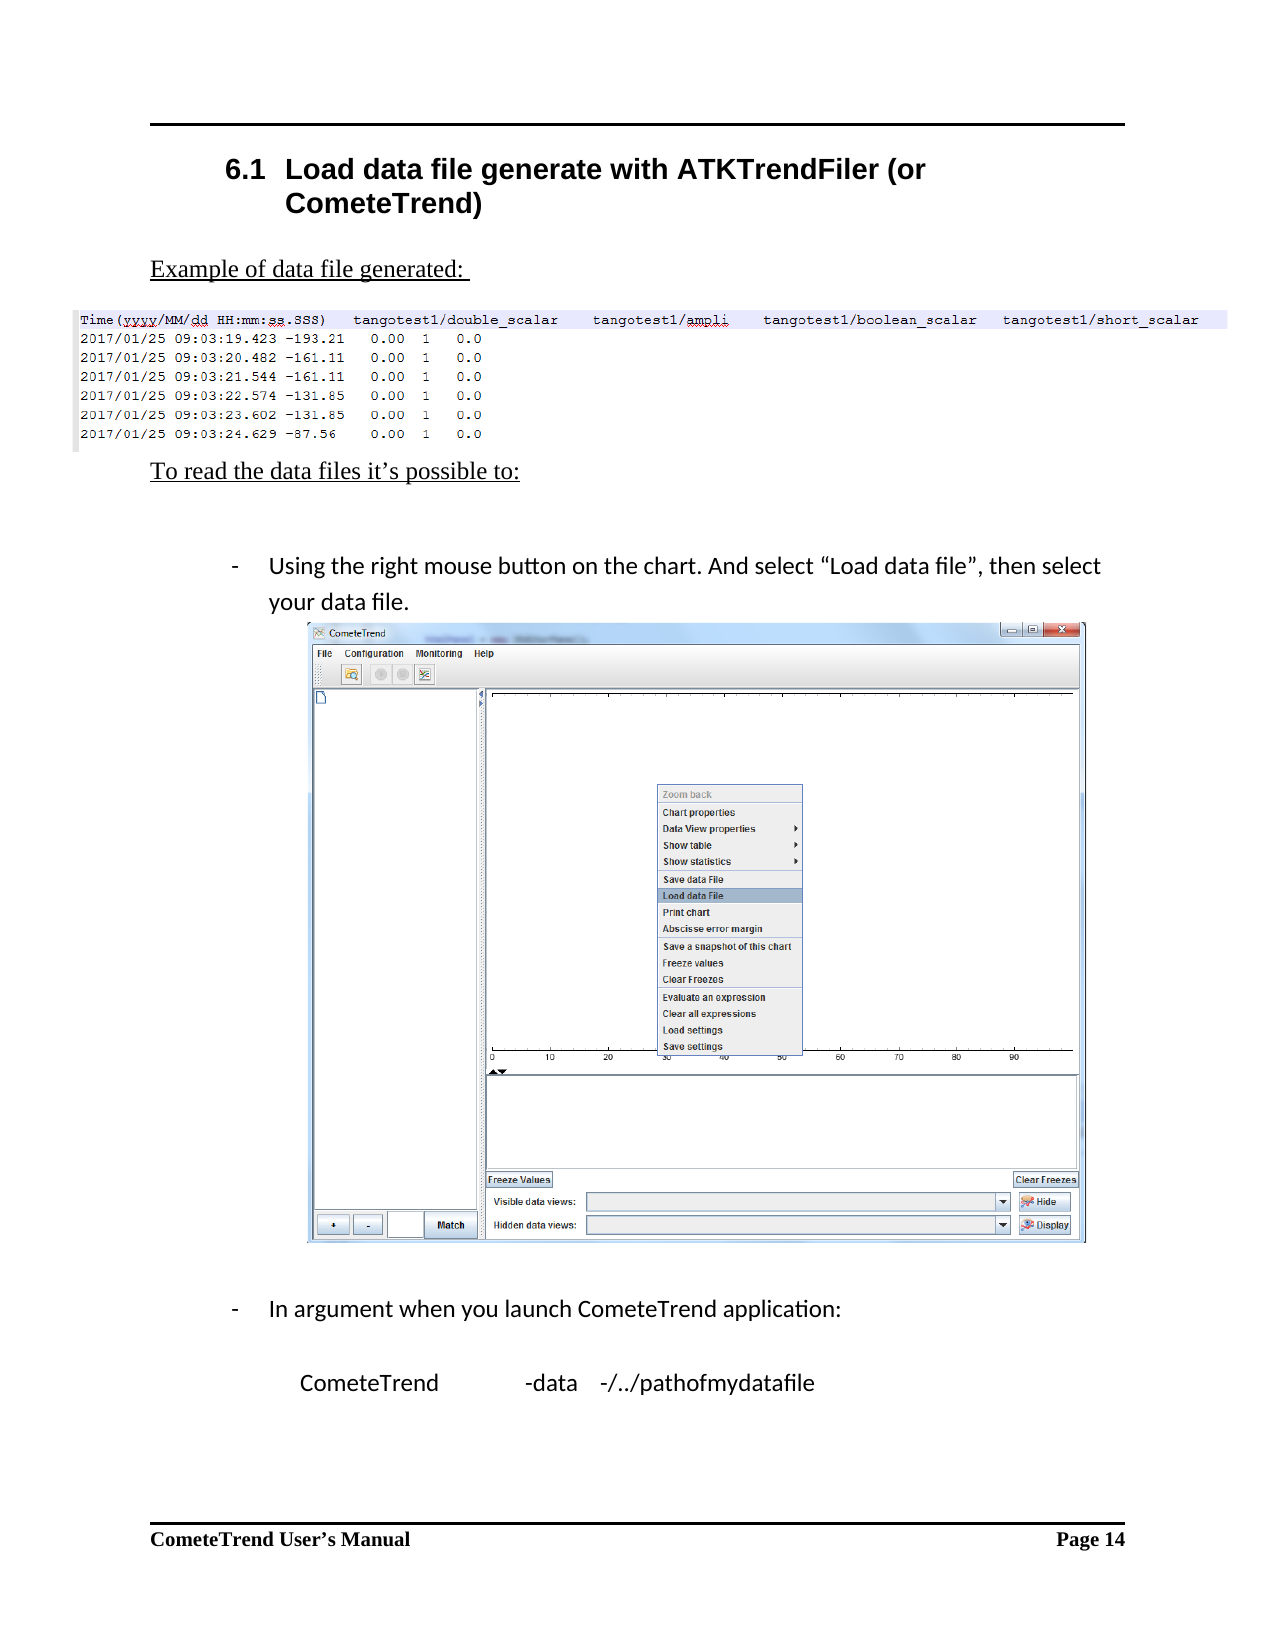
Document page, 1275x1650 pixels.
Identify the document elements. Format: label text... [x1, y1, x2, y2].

picture [72, 310, 1228, 452]
list Using the right mouse button on the chart. And select “Load data file”, then select your data file. [231, 550, 1125, 617]
list In argument when you launch CometeTrend application: [231, 1294, 1125, 1324]
picture [307, 622, 1087, 1243]
subtitle Load data file generate with ATKTrendFiler (or CometeTrend) [225, 152, 1125, 219]
text To read the data files it’s possible to: [150, 456, 1125, 484]
list CometeTrend -data -/../pathofmydatafile [225, 1367, 1125, 1397]
text Example of data file generated: [150, 254, 1125, 283]
